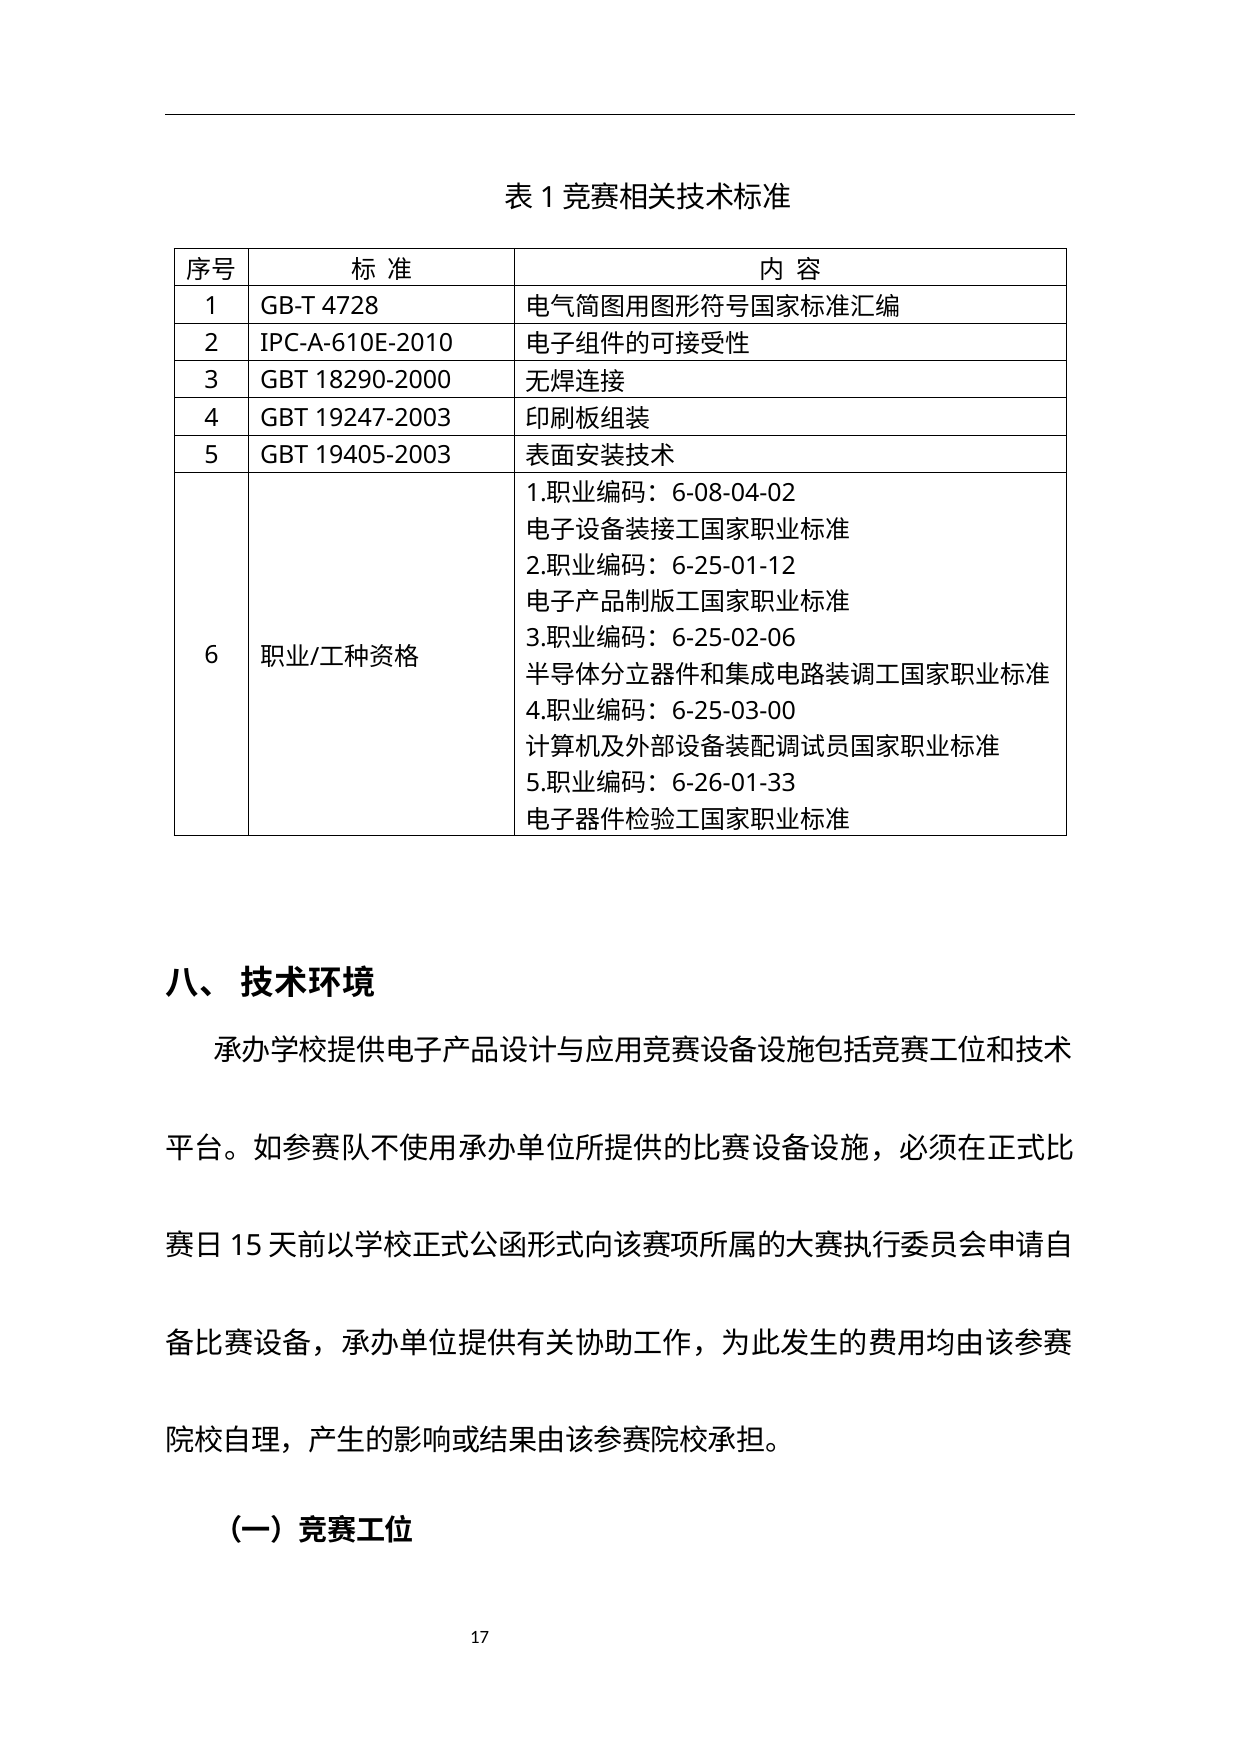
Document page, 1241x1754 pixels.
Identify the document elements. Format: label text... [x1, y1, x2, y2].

table_cell 4 [175, 398, 248, 434]
table_cell GB-T 4728 [249, 286, 514, 323]
text （一）竞赛工位 [165, 1495, 1075, 1560]
table_cell 5 [175, 436, 248, 472]
table_cell GBT 18290-2000 [249, 361, 514, 397]
table_cell 电子组件的可接受性 [515, 324, 1066, 360]
text 承办学校提供电子产品设计与应用竞赛设备设施包括竞赛工位和技术平台。如参赛队不使用承办单位所提供的比赛设备设施，必须在正式比赛日15天前以学校正式公函形式向该赛项所属的大赛执行委员会申请自备比赛设备，承办单位提供有关协助工作，为此发生的费用均由该参赛院校自理，产生的影响或结果由该参赛院校承担。 [165, 1016, 1075, 1471]
table_header 标 准 [249, 249, 514, 285]
table_cell GBT 19247-2003 [249, 398, 514, 434]
list 技术环境 [165, 947, 1075, 1012]
table_cell 6 [175, 473, 248, 835]
table_header 内 容 [515, 249, 1066, 285]
table_cell 表面安装技术 [515, 436, 1066, 472]
table_cell GBT 19405-2003 [249, 436, 514, 472]
table_cell 印刷板组装 [515, 398, 1066, 434]
table_cell 无焊连接 [515, 361, 1066, 397]
table_header 序号 [175, 249, 248, 285]
table_cell IPC-A-610E-2010 [249, 324, 514, 360]
table_cell 电气简图用图形符号国家标准汇编 [515, 286, 1066, 323]
table_cell 2 [175, 324, 248, 360]
table_cell 1 [175, 286, 248, 323]
table_cell 职业/工种资格 [249, 473, 514, 835]
text 表1竞赛相关技术标准 [165, 162, 1075, 227]
table_cell 1.职业编码：6-08-04-02 电子设备装接工国家职业标准 2.职业编码：6-25-01-12 电子产品制版工国家职业标准 3.职业编码：6-25-02-06 半导体分立器件和集成电路装调工国家职业标准 4.职业编码：6-25-03-00 计算机及外部设备装配调试员国家职业标准 5.职业编码：6-26-01-33 电子器件检验工国家职业标准 [515, 473, 1066, 835]
table_cell 3 [175, 361, 248, 397]
